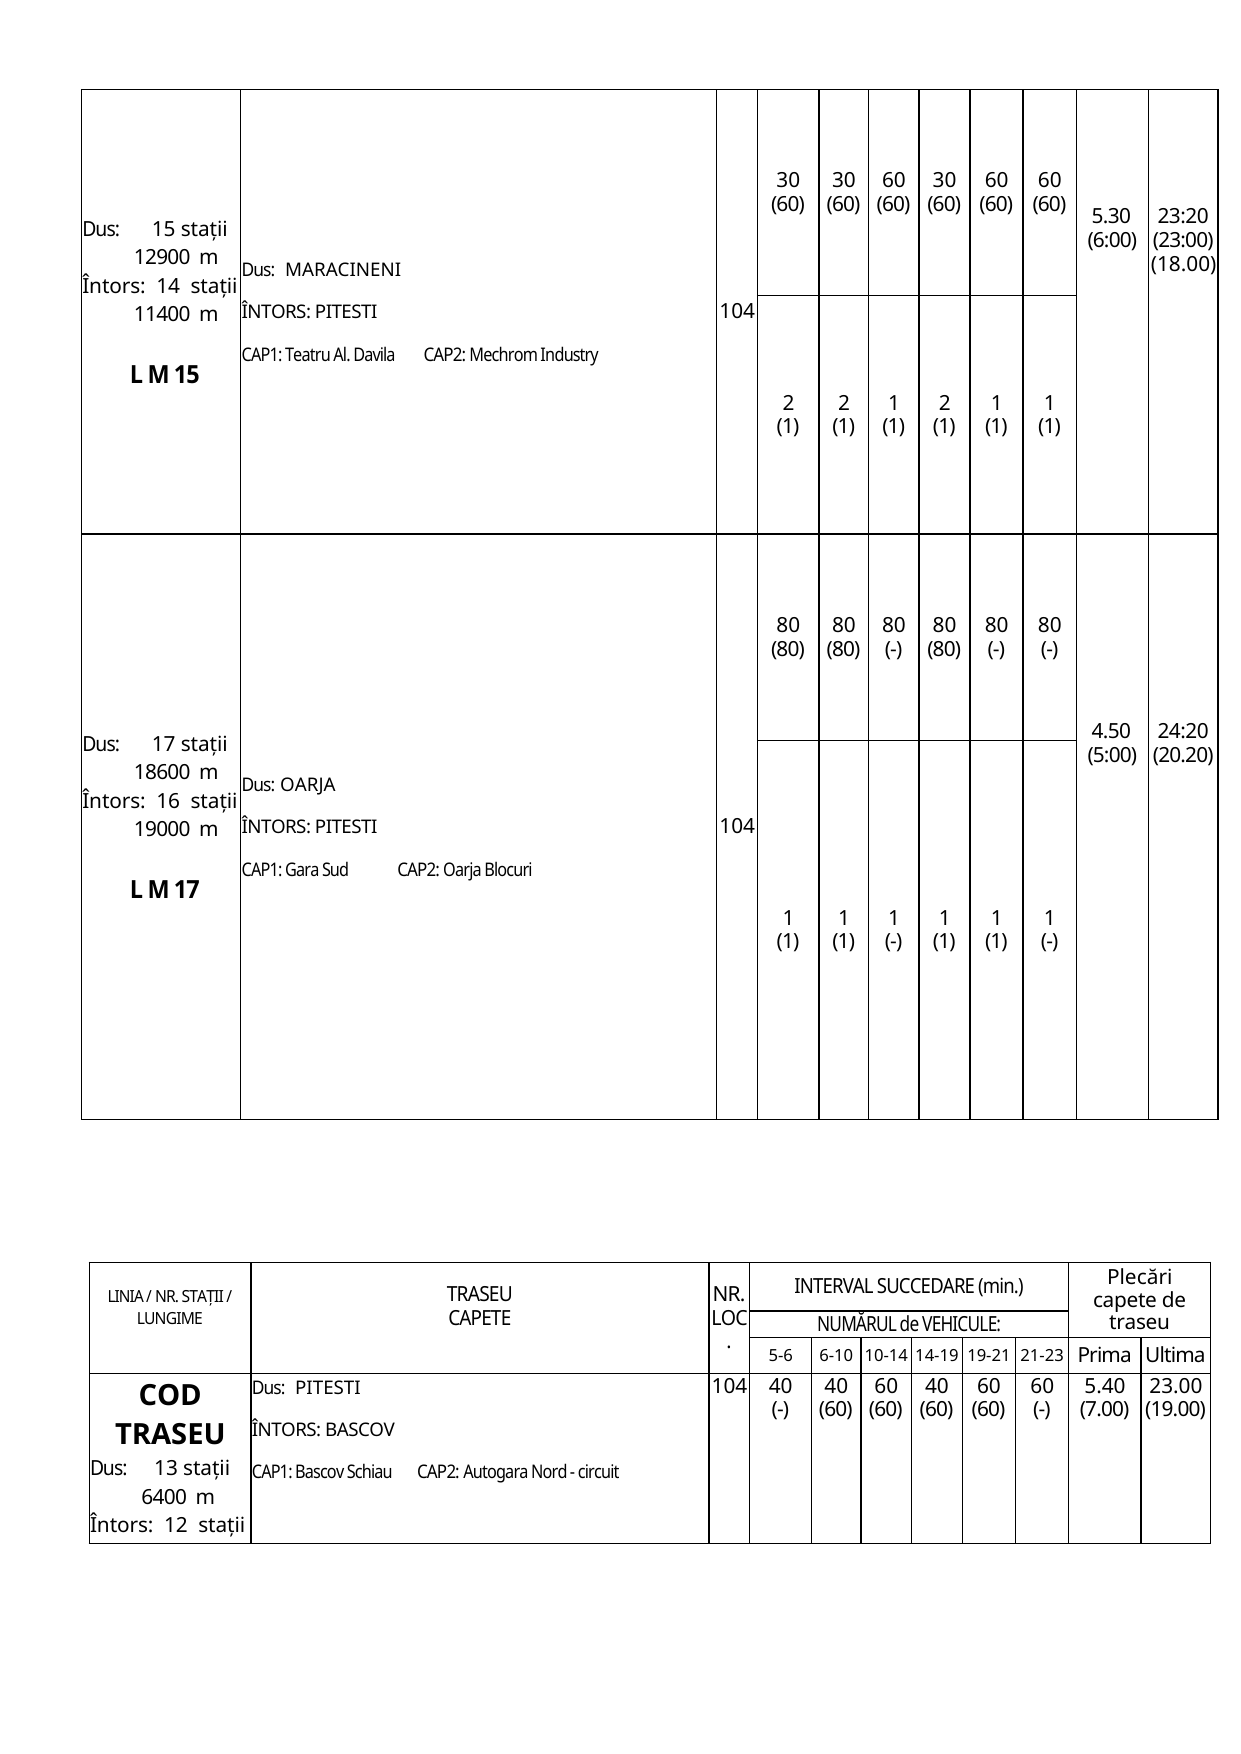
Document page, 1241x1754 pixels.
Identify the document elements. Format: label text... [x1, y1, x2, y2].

table_cell 4.50 (5:00) [1077, 535, 1148, 1119]
table_header Dus: MARACINENI ÎNTORS: PITESTI CAP1: Teatru Al. Davila CAP2: Mechrom Industry [241, 90, 716, 533]
table_header LINIA / NR. STAȚII / LUNGIME [90, 1263, 250, 1373]
table_cell 1 (1) [758, 741, 818, 1119]
table_header INTERVAL SUCCEDARE (min.) [750, 1263, 1068, 1310]
table_cell 1 (1) [869, 296, 918, 533]
table_header 60 (60) [1024, 90, 1076, 295]
table_cell 5.40 (7.00) [1069, 1374, 1140, 1542]
table_cell NUMĂRUL de VEHICULE: [750, 1312, 1068, 1337]
table_cell 2 (1) [758, 296, 818, 533]
table_cell 80 (-) [869, 535, 918, 740]
table_cell 6-10 [812, 1338, 860, 1373]
table_cell Dus: 17 stații 18600 m Întors: 16 stații 19000 m L M 17 [82, 535, 240, 1119]
table_cell Dus: OARJA ÎNTORS: PITESTI CAP1: Gara Sud CAP2: Oarja Blocuri [241, 535, 716, 1119]
table_cell Ultima [1142, 1338, 1210, 1373]
table_header 23:20 (23:00) (18.00) [1149, 90, 1217, 533]
table_header 60 (60) [971, 90, 1022, 295]
table_cell 1 (1) [971, 296, 1022, 533]
table_header 30 (60) [820, 90, 868, 295]
table_header Dus: 15 stații 12900 m Întors: 14 stații 11400 m L M 15 [82, 90, 240, 533]
table_cell 80 (-) [971, 535, 1022, 740]
table_cell 80 (80) [758, 535, 818, 740]
table_cell 5-6 [750, 1338, 811, 1373]
table_cell 19-21 [963, 1338, 1015, 1373]
table_cell 1 (1) [920, 741, 969, 1119]
table_header TRASEU CAPETE [252, 1263, 708, 1373]
table_cell 80 (80) [820, 535, 868, 740]
table_cell 40 (60) [812, 1374, 860, 1542]
table_cell 14-19 [912, 1338, 962, 1373]
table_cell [90, 1374, 250, 1542]
table_cell 80 (-) [1024, 535, 1076, 740]
table_cell 1 (-) [869, 741, 918, 1119]
table_cell 10-14 [862, 1338, 911, 1373]
table_cell 1 (1) [971, 741, 1022, 1119]
table_header Plecări capete de traseu [1069, 1263, 1210, 1337]
table_cell 23.00 (19.00) [1142, 1374, 1210, 1542]
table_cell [252, 1374, 708, 1542]
table_header NR. LOC. [710, 1263, 749, 1373]
table_cell 24:20 (20.20) [1149, 535, 1217, 1119]
table_header 30 (60) [920, 90, 969, 295]
table_cell 104 [710, 1374, 749, 1542]
table_cell 1 (-) [1024, 741, 1076, 1119]
table_cell 80 (80) [920, 535, 969, 740]
table_cell 40 (60) [912, 1374, 962, 1542]
table_header 104 [717, 90, 757, 533]
table_cell 40 (-) [750, 1374, 811, 1542]
table_cell 60 (60) [862, 1374, 911, 1542]
table_cell 2 (1) [820, 296, 868, 533]
table_cell 60 (60) [963, 1374, 1015, 1542]
table_header 60 (60) [869, 90, 918, 295]
table_cell 21-23 [1016, 1338, 1068, 1373]
table_cell 1 (1) [1024, 296, 1076, 533]
table_cell 104 [717, 535, 757, 1119]
table_header 30 (60) [758, 90, 818, 295]
table_cell 2 (1) [920, 296, 969, 533]
table_cell 60 (-) [1016, 1374, 1068, 1542]
table_cell 1 (1) [820, 741, 868, 1119]
table_cell Prima [1069, 1338, 1140, 1373]
table_header 5.30 (6:00) [1077, 90, 1148, 533]
